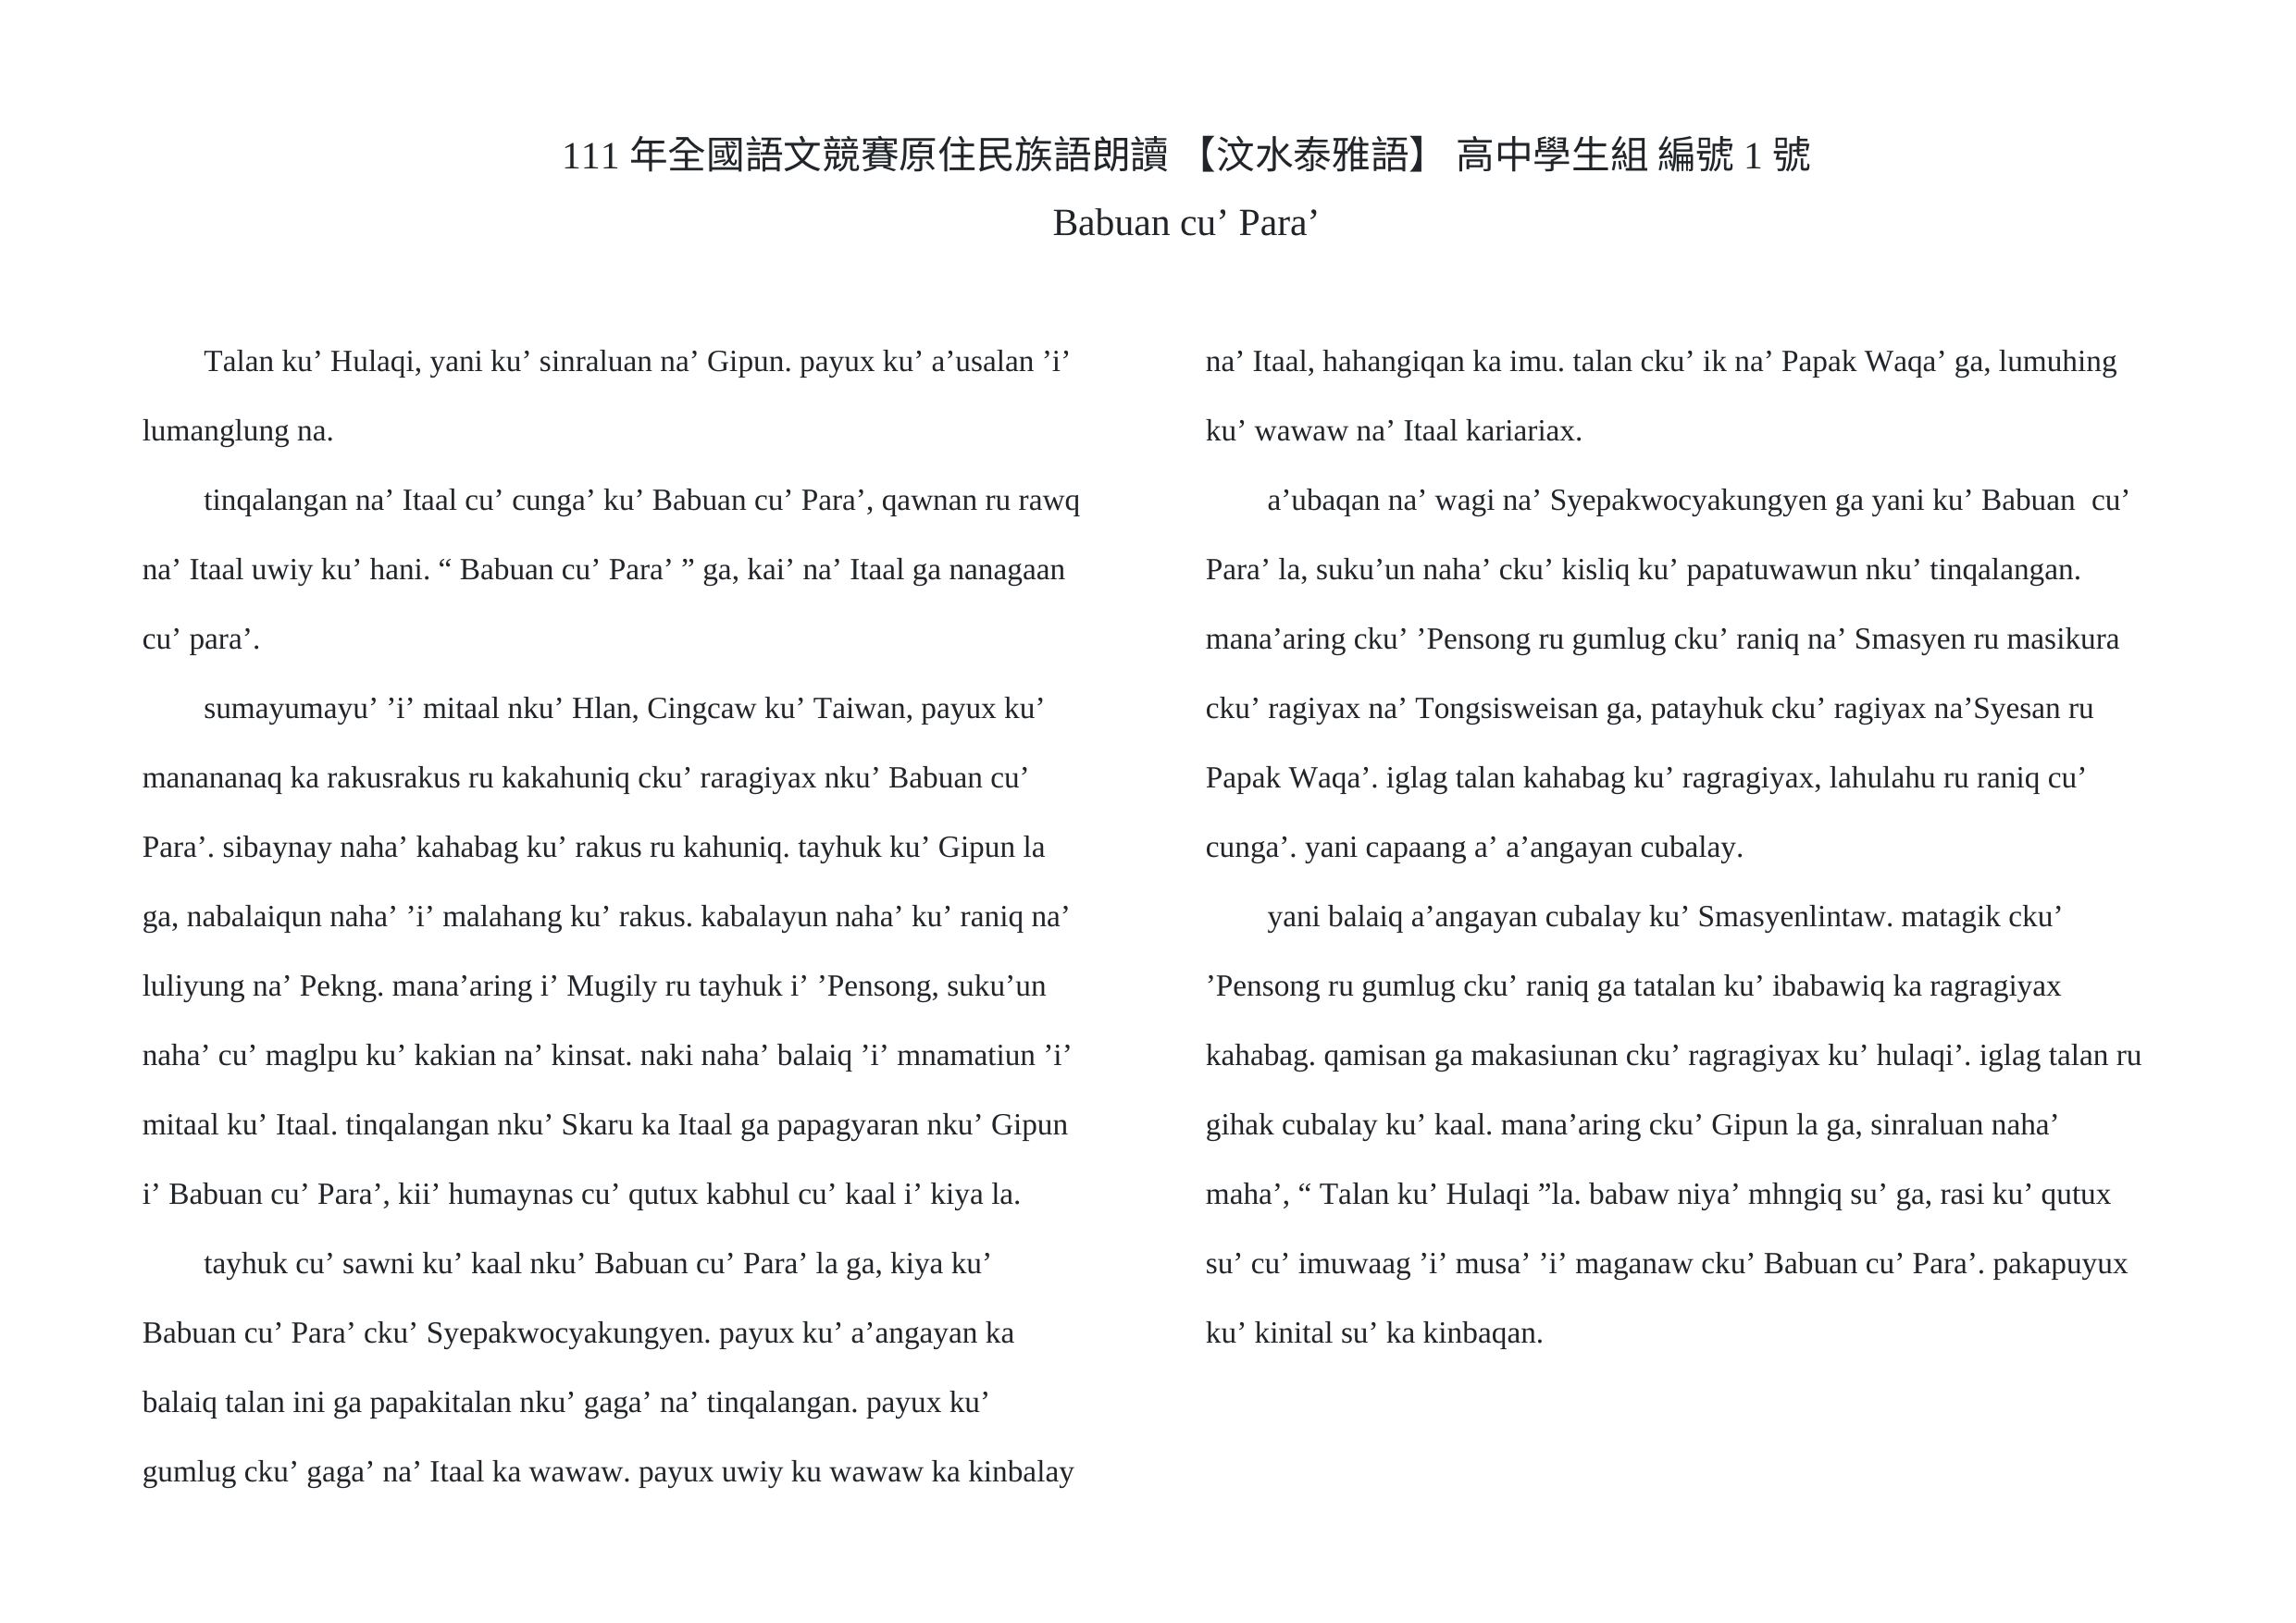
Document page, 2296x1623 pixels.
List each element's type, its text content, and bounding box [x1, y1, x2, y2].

text tayhuk cu’ sawni ku’ kaal nku’ Babuan cu’ Para’ la ga, kiya ku’ Babuan cu’ Para’ cku’ Syepakwocyakungyen. payux ku’ a’angayan ka balaiq talan ini ga papakitalan nku’ gaga’ na’ tinqalangan. payux ku’ gumlug cku’ gaga’ na’ Itaal ka wawaw. payux uwiy ku wawaw ka kinbalay na’ Itaal, hahangiqan ka imu. talan cku’ ik na’ Papak Waqa’ ga, lumuhing ku’ wawaw na’ Itaal kariariax. [1206, 326, 2153, 465]
text Talan ku’ Hulaqi, yani ku’ sinraluan na’ Gipun. payux ku’ a’usalan ’i’ lumanglung na. [142, 326, 1090, 465]
text sumayumayu’ ’i’ mitaal nku’ Hlan, Cingcaw ku’ Taiwan, payux ku’ manananaq ka rakusrakus ru kakahuniq cku’ raragiyax nku’ Babuan cu’ Para’. sibaynay naha’ kahabag ku’ rakus ru kahuniq. tayhuk ku’ Gipun la ga, nabalaiqun naha’ ’i’ malahang ku’ rakus. kabalayun naha’ ku’ raniq na’ luliyung na’ Pekng. mana’aring i’ Mugily ru tayhuk i’ ’Pensong, suku’un naha’ cu’ maglpu ku’ kakian na’ kinsat. naki naha’ balaiq ’i’ mnamatiun ’i’ mitaal ku’ Itaal. tinqalangan nku’ Skaru ka Itaal ga papagyaran nku’ Gipun i’ Babuan cu’ Para’, kii’ humaynas cu’ qutux kabhul cu’ kaal i’ kiya la. [142, 673, 1090, 1228]
text tinqalangan na’ Itaal cu’ cunga’ ku’ Babuan cu’ Para’, qawnan ru rawq na’ Itaal uwiy ku’ hani. “ Babuan cu’ Para’ ” ga, kai’ na’ Itaal ga nanagaan cu’ para’. [142, 465, 1090, 673]
text a’ubaqan na’ wagi na’ Syepakwocyakungyen ga yani ku’ Babuan cu’ Para’ la, suku’un naha’ cku’ kisliq ku’ papatuwawun nku’ tinqalangan. mana’aring cku’ ’Pensong ru gumlug cku’ raniq na’ Smasyen ru masikura cku’ ragiyax na’ Tongsisweisan ga, patayhuk cku’ ragiyax na’Syesan ru Papak Waqa’. iglag talan kahabag ku’ ragragiyax, lahulahu ru raniq cu’ cunga’. yani capaang a’ a’angayan cubalay. [1206, 465, 2153, 881]
text 111 年全國語文競賽原住民族語朗讀 【汶水泰雅語】 高中學生組 編號 1 號 [142, 118, 2153, 187]
text tayhuk cu’ sawni ku’ kaal nku’ Babuan cu’ Para’ la ga, kiya ku’ Babuan cu’ Para’ cku’ Syepakwocyakungyen. payux ku’ a’angayan ka balaiq talan ini ga papakitalan nku’ gaga’ na’ tinqalangan. payux ku’ gumlug cku’ gaga’ na’ Itaal ka wawaw. payux uwiy ku wawaw ka kinbalay na’ Itaal, hahangiqan ka imu. talan cku’ ik na’ Papak Waqa’ ga, lumuhing ku’ wawaw na’ Itaal kariariax. [142, 1228, 1090, 1505]
text yani balaiq a’angayan cubalay ku’ Smasyenlintaw. matagik cku’ ’Pensong ru gumlug cku’ raniq ga tatalan ku’ ibabawiq ka ragragiyax kahabag. qamisan ga makasiunan cku’ ragragiyax ku’ hulaqi’. iglag talan ru gihak cubalay ku’ kaal. mana’aring cku’ Gipun la ga, sinraluan naha’ maha’, “ Talan ku’ Hulaqi ”la. babaw niya’ mhngiq su’ ga, rasi ku’ qutux su’ cu’ imuwaag ’i’ musa’ ’i’ maganaw cku’ Babuan cu’ Para’. pakapuyux ku’ kinital su’ ka kinbaqan. [1206, 881, 2153, 1367]
text Babuan cu’ Para’ [142, 187, 2153, 256]
